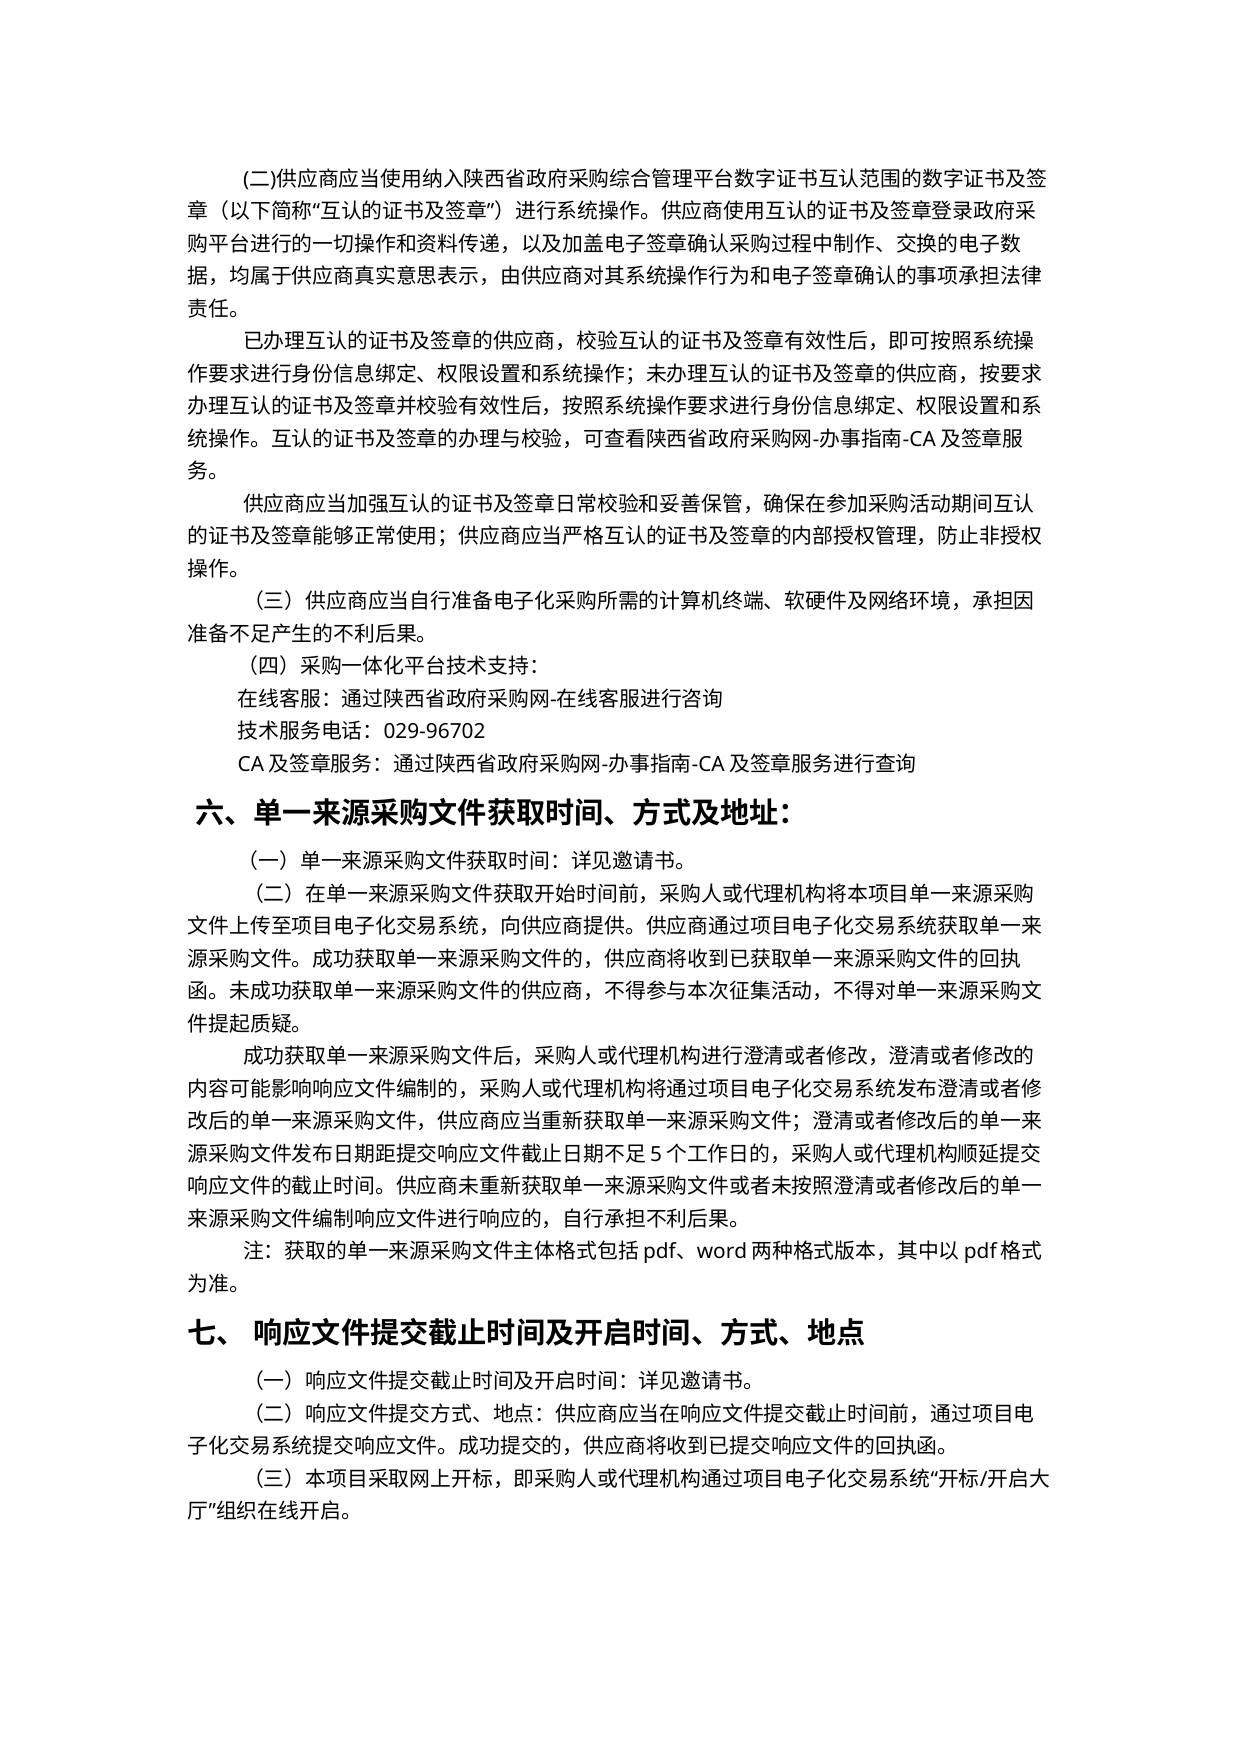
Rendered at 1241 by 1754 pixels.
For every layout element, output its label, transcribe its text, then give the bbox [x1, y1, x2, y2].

text （二）在单一来源采购文件获取开始时间前，采购人或代理机构将本项目单一来源采购文件上传至项目电子化交易系统，向供应商提供。供应商通过项目电子化交易系统获取单一来源采购文件。成功获取单一来源采购文件的，供应商将收到已获取单一来源采购文件的回执函。未成功获取单一来源采购文件的供应商，不得参与本次征集活动，不得对单一来源采购文件提起质疑。 [187, 877, 1053, 1039]
text （二）响应文件提交方式、地点：供应商应当在响应文件提交截止时间前，通过项目电子化交易系统提交响应文件。成功提交的，供应商将收到已提交响应文件的回执函。 [187, 1397, 1053, 1462]
text （一）响应文件提交截止时间及开启时间：详见邀请书。 [187, 1364, 1053, 1397]
text 技术服务电话：029-96702 [187, 714, 1053, 747]
text 在线客服：通过陕西省政府采购网-在线客服进行咨询 [187, 682, 1053, 714]
text 成功获取单一来源采购文件后，采购人或代理机构进行澄清或者修改，澄清或者修改的内容可能影响响应文件编制的，采购人或代理机构将通过项目电子化交易系统发布澄清或者修改后的单一来源采购文件，供应商应当重新获取单一来源采购文件；澄清或者修改后的单一来源采购文件发布日期距提交响应文件截止日期不足5个工作日的，采购人或代理机构顺延提交响应文件的截止时间。供应商未重新获取单一来源采购文件或者未按照澄清或者修改后的单一来源采购文件编制响应文件进行响应的，自行承担不利后果。 [187, 1039, 1053, 1234]
text 七、 响应文件提交截止时间及开启时间、方式、地点 [187, 1299, 1053, 1364]
text （三）本项目采取网上开标，即采购人或代理机构通过项目电子化交易系统“开标/开启大厅”组织在线开启。 [187, 1462, 1053, 1527]
text （三）供应商应当自行准备电子化采购所需的计算机终端、软硬件及网络环境，承担因准备不足产生的不利后果。 [187, 584, 1053, 649]
text 六、单一来源采购文件获取时间、方式及地址： [187, 779, 1053, 844]
text 供应商应当加强互认的证书及签章日常校验和妥善保管，确保在参加采购活动期间互认的证书及签章能够正常使用；供应商应当严格互认的证书及签章的内部授权管理，防止非授权操作。 [187, 487, 1053, 584]
text （四）采购一体化平台技术支持： [187, 649, 1053, 682]
text 已办理互认的证书及签章的供应商，校验互认的证书及签章有效性后，即可按照系统操作要求进行身份信息绑定、权限设置和系统操作；未办理互认的证书及签章的供应商，按要求办理互认的证书及签章并校验有效性后，按照系统操作要求进行身份信息绑定、权限设置和系统操作。互认的证书及签章的办理与校验，可查看陕西省政府采购网-办事指南-CA及签章服务。 [187, 324, 1053, 487]
text CA及签章服务：通过陕西省政府采购网-办事指南-CA及签章服务进行查询 [187, 747, 1053, 779]
text （一）单一来源采购文件获取时间：详见邀请书。 [187, 844, 1053, 877]
text 注：获取的单一来源采购文件主体格式包括pdf、word两种格式版本，其中以pdf格式为准。 [187, 1234, 1053, 1299]
text (二)供应商应当使用纳入陕西省政府采购综合管理平台数字证书互认范围的数字证书及签章（以下简称“互认的证书及签章”）进行系统操作。供应商使用互认的证书及签章登录政府采购平台进行的一切操作和资料传递，以及加盖电子签章确认采购过程中制作、交换的电子数据，均属于供应商真实意思表示，由供应商对其系统操作行为和电子签章确认的事项承担法律责任。 [187, 162, 1053, 324]
